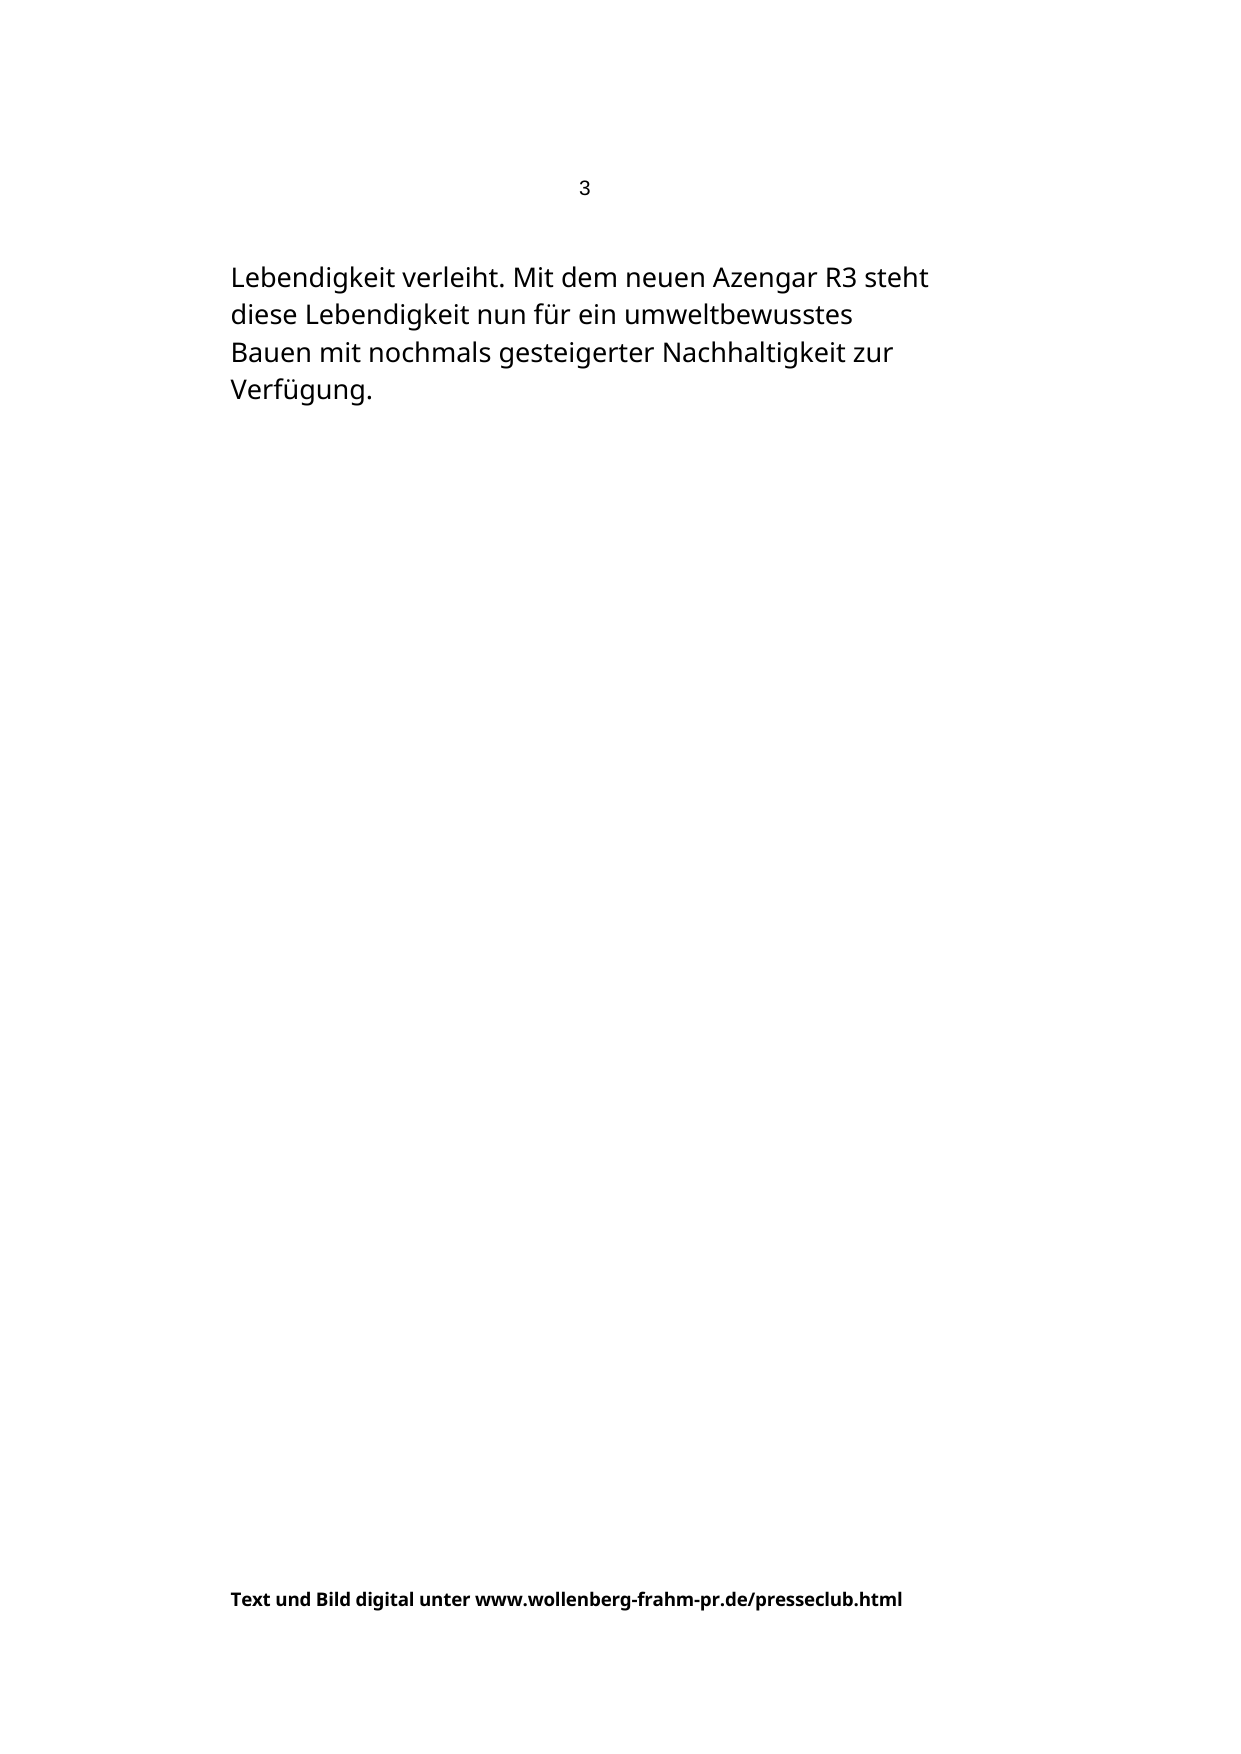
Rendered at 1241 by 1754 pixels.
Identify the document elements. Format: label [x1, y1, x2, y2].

text [230, 257, 939, 407]
